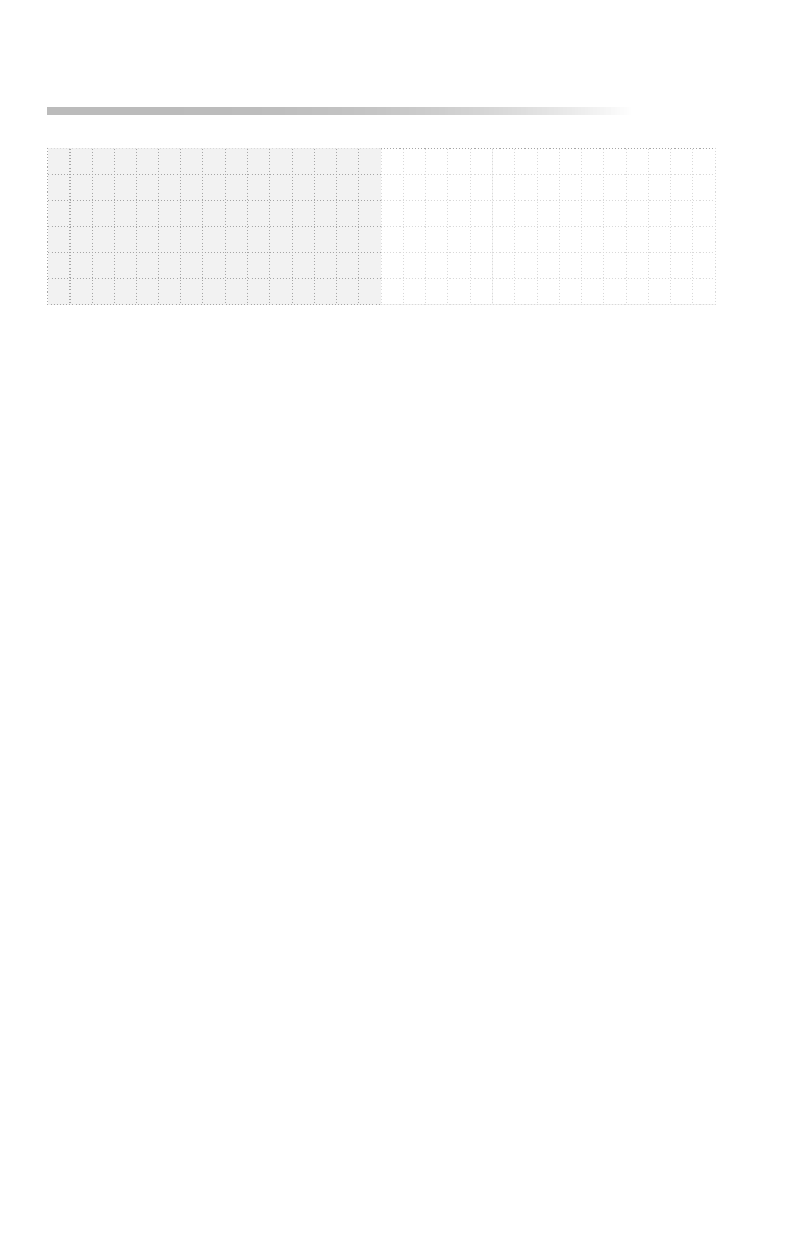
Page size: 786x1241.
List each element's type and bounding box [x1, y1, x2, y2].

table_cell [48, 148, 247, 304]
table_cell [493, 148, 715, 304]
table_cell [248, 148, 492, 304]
table_cell [47, 107, 632, 115]
